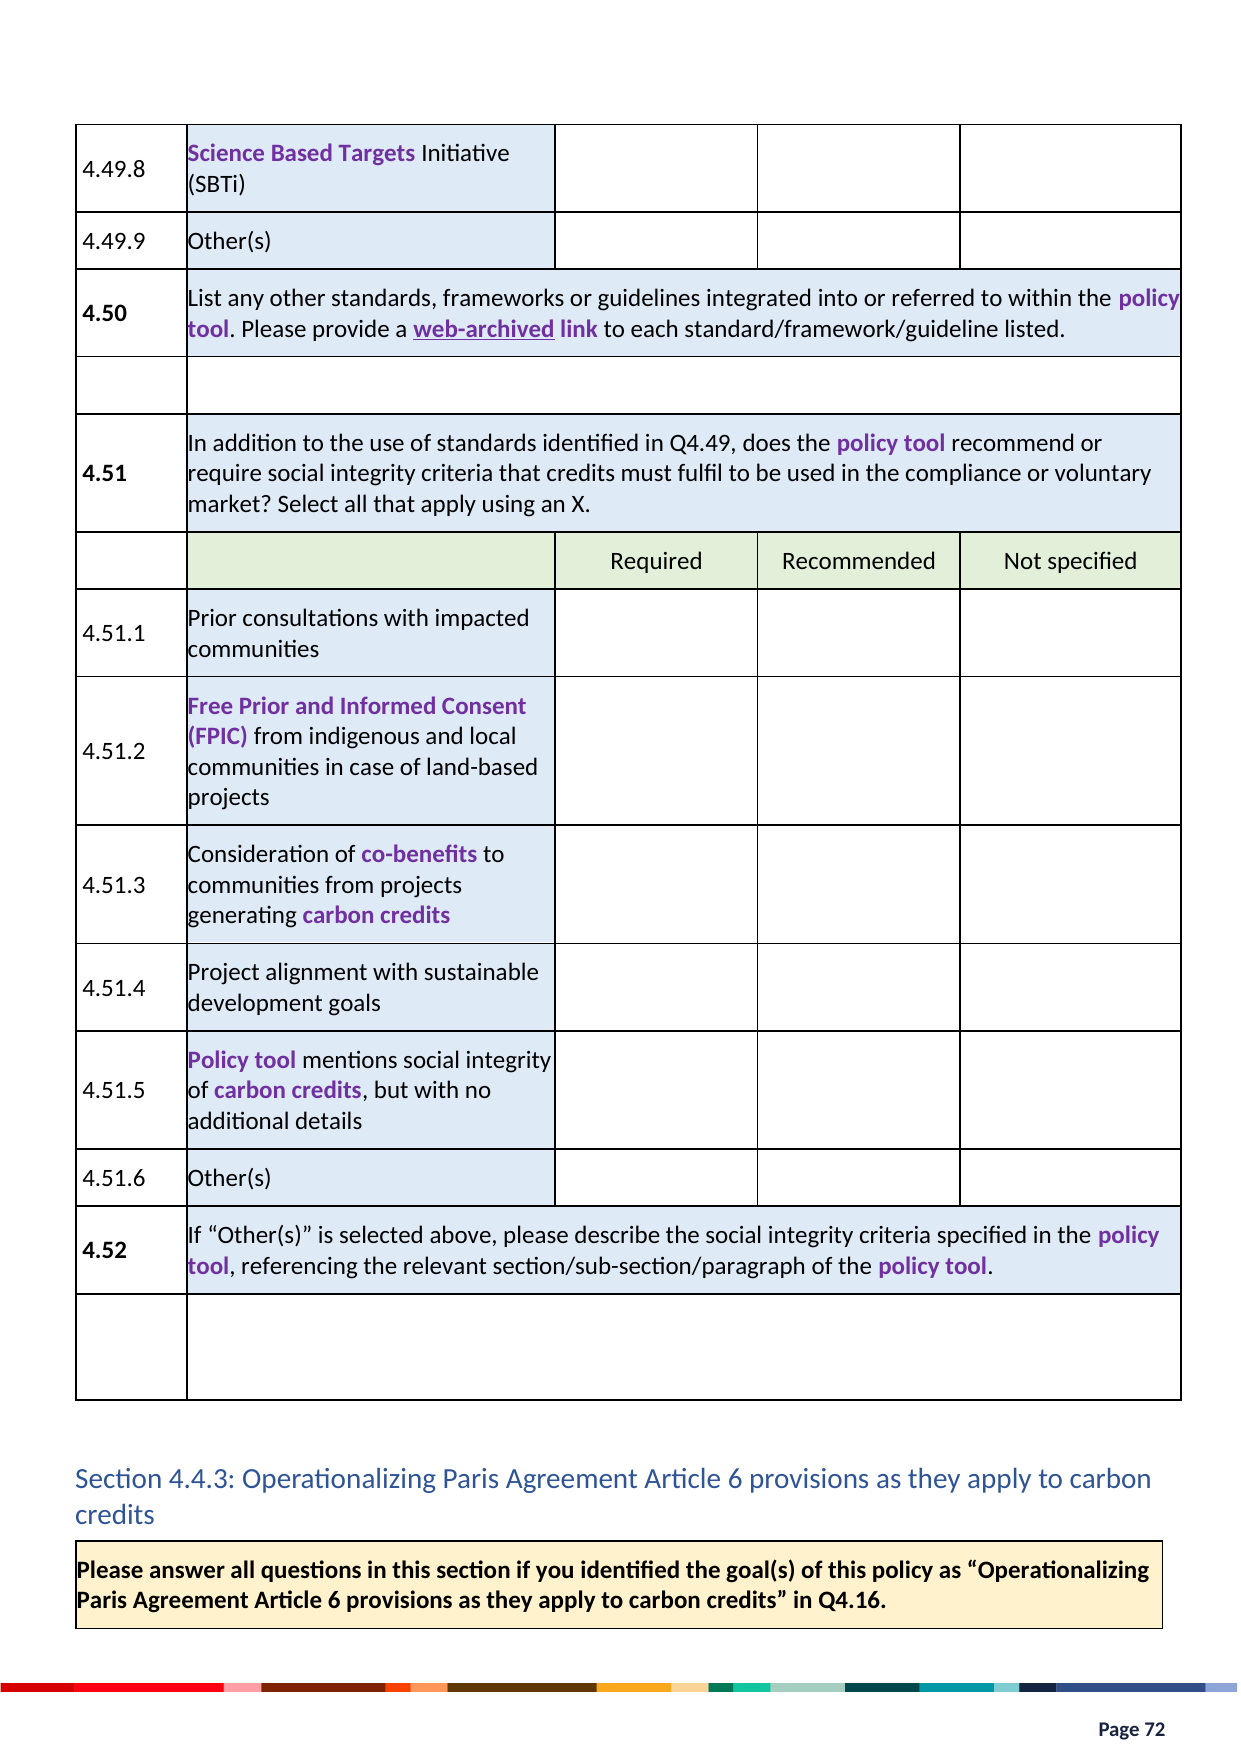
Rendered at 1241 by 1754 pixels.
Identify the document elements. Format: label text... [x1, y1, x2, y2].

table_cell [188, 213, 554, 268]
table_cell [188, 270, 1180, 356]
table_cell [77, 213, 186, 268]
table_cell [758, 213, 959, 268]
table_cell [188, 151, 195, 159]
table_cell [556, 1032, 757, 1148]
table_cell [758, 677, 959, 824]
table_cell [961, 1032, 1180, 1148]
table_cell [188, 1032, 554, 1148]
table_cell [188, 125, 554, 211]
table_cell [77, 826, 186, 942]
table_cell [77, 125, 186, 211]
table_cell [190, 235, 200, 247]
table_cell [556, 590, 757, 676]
subtitle Section 4.4.3: Operationalizing Paris Agreement Article 6 provisions as they apply to carbon credits [75, 1460, 1165, 1532]
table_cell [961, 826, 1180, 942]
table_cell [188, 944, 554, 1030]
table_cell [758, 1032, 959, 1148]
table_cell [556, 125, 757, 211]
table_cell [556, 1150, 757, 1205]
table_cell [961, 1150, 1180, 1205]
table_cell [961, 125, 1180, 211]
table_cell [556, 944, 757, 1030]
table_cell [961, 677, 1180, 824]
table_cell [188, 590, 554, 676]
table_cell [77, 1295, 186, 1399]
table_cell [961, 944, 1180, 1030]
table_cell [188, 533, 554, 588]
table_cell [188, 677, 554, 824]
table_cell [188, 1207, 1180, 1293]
picture [0, 1683, 1236, 1692]
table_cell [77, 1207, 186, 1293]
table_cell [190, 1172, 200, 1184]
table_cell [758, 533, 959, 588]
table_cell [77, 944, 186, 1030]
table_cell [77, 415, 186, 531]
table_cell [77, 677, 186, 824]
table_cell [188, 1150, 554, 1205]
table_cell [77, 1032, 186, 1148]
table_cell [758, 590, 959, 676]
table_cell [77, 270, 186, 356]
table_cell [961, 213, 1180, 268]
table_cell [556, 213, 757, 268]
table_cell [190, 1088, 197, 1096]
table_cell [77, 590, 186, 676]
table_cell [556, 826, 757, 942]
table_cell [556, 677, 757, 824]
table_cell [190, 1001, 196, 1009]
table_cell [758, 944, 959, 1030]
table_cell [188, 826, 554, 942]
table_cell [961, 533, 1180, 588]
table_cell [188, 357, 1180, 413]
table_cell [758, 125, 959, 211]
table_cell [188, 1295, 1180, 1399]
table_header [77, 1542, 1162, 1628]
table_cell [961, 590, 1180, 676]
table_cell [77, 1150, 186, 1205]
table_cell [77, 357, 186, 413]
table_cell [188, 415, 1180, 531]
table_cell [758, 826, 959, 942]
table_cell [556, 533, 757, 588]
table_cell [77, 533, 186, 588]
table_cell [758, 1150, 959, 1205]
